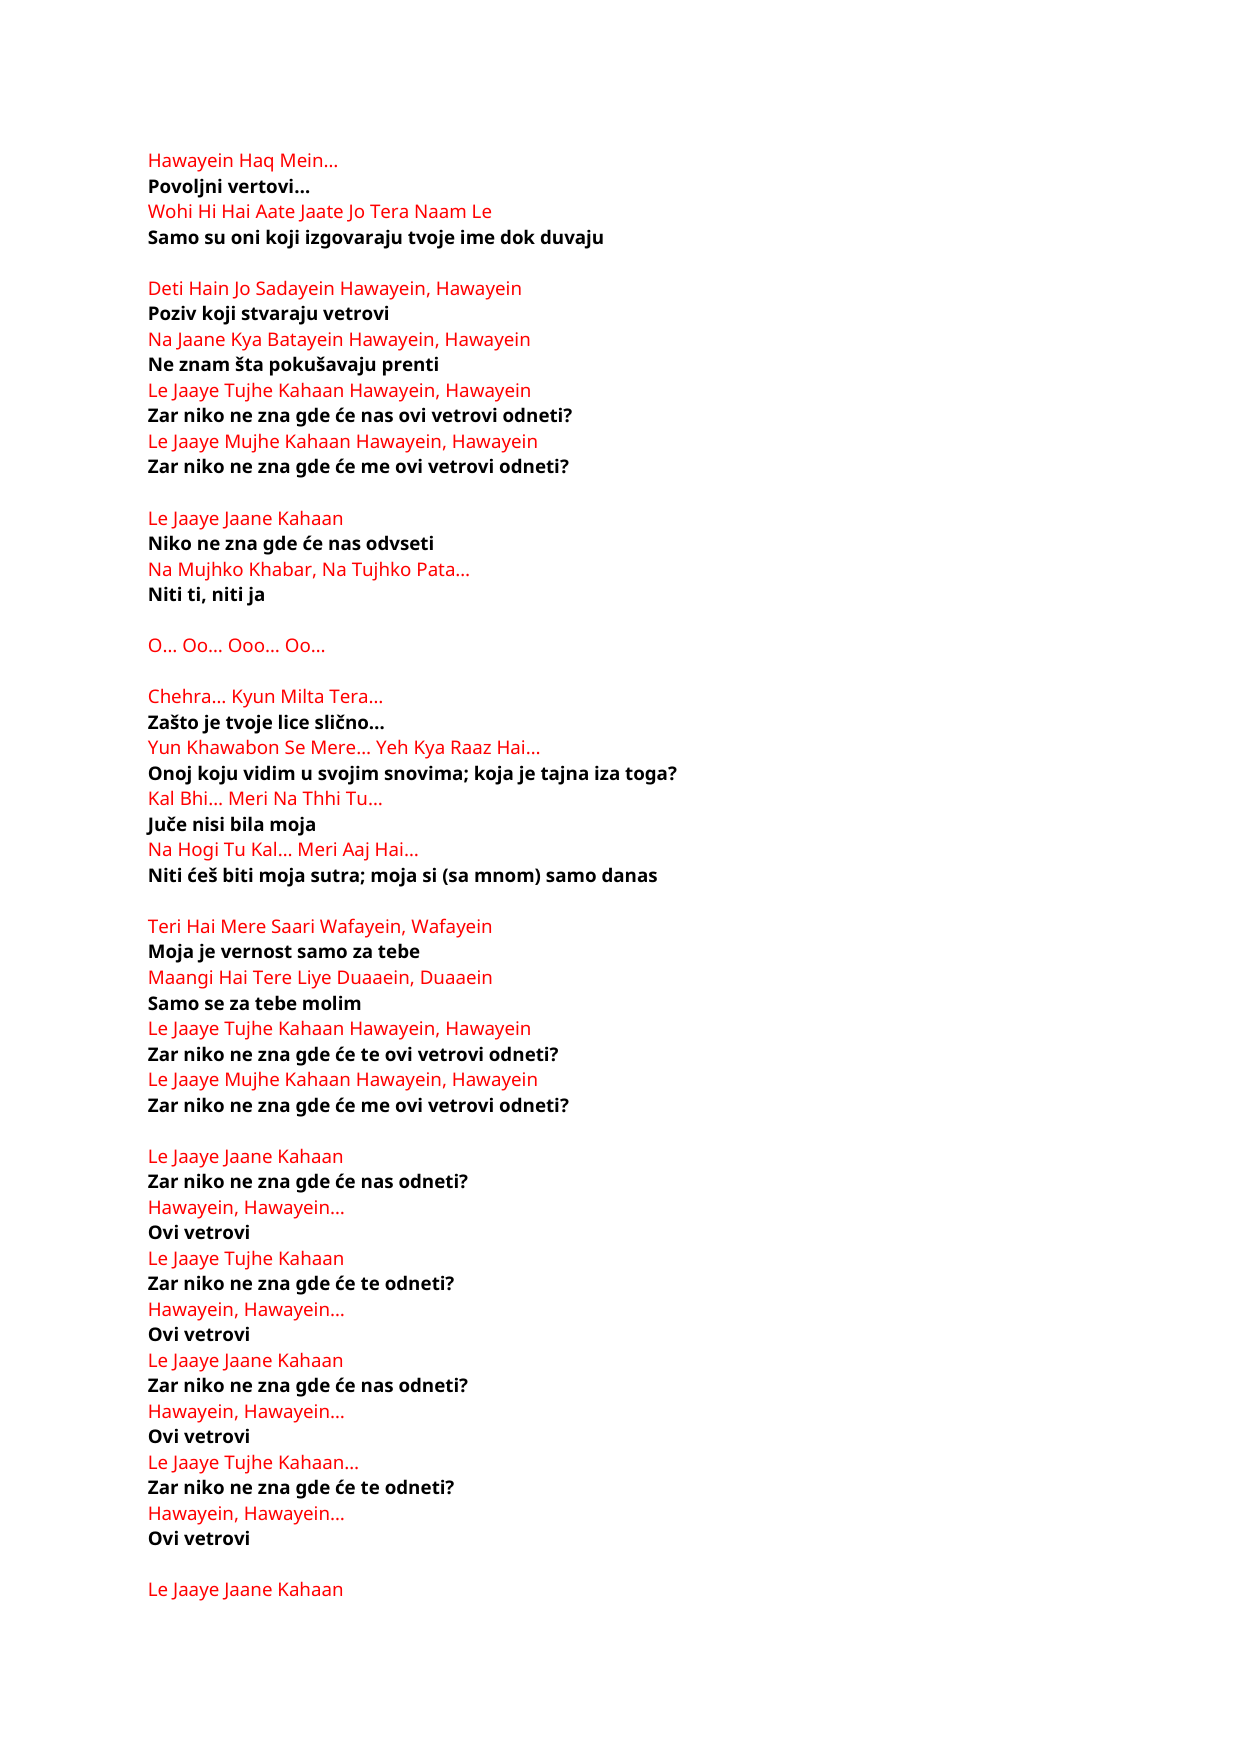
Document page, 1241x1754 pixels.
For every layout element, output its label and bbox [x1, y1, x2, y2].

text [148, 148, 1093, 1602]
